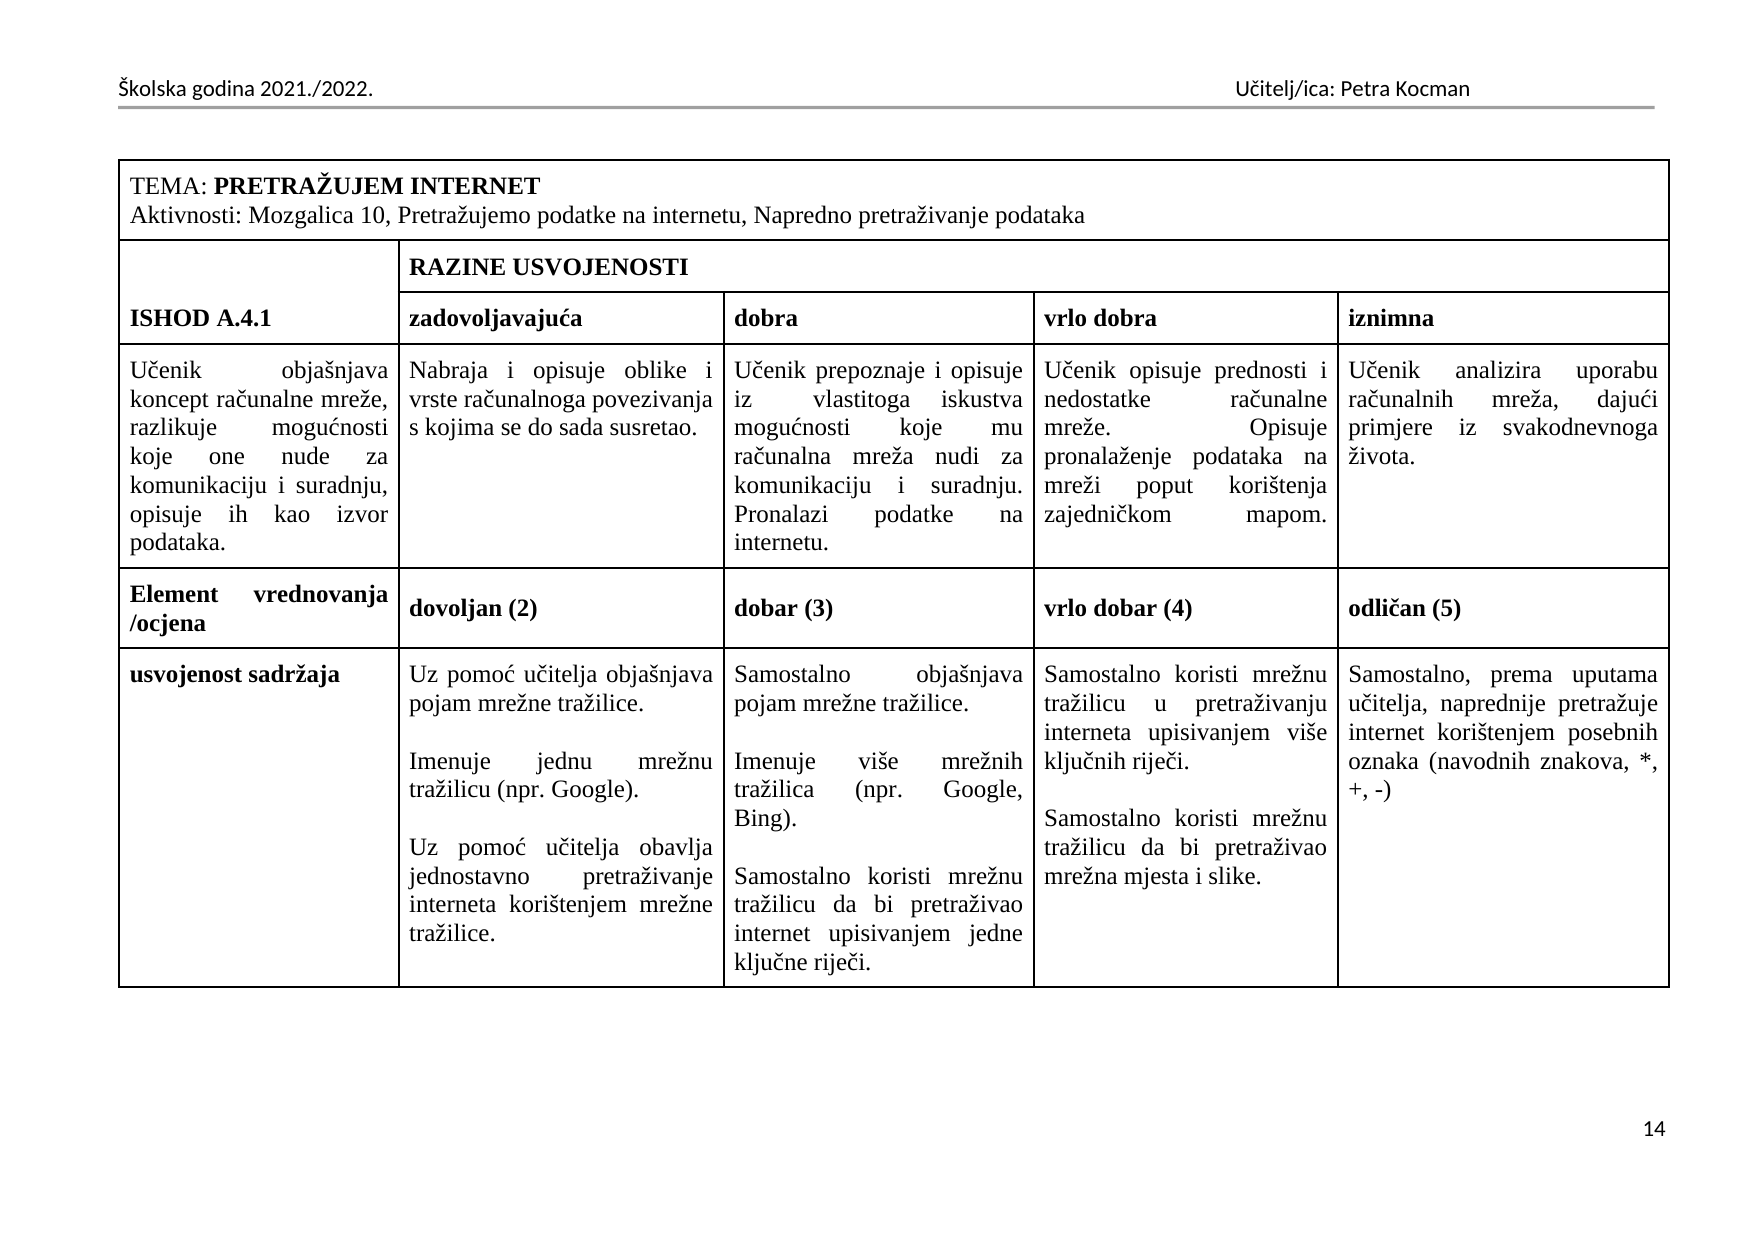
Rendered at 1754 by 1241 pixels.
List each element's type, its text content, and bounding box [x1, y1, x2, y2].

table_cell Učenik opisuje prednosti i nedostatke računalne mreže. Opisuje pronalaženje podataka na mreži poput korištenja zajedničkom mapom. [1035, 345, 1337, 567]
table_cell Učenik analizira uporabu računalnih mreža, dajući primjere iz svakodnevnoga života. [1339, 345, 1668, 567]
table_cell Nabraja i opisuje oblike i vrste računalnoga povezivanja s kojima se do sada susretao. [400, 345, 723, 567]
table_cell Samostalno objašnjava pojam mrežne tražilice. Imenuje više mrežnih tražilica (npr. Google, Bing). Samostalno koristi mrežnu tražilicu da bi pretraživao internet upisivanjem jedne ključne riječi. [725, 649, 1033, 986]
table_cell Samostalno koristi mrežnu tražilicu u pretraživanju interneta upisivanjem više ključnih riječi. Samostalno koristi mrežnu tražilicu da bi pretraživao mrežna mjesta i slike. [1035, 649, 1337, 986]
table_cell zadovoljavajuća [400, 293, 723, 342]
table_cell dovoljan (2) [400, 569, 723, 647]
table_cell odličan (5) [1339, 569, 1668, 647]
table_cell Element vrednovanja /ocjena [120, 569, 398, 647]
table_cell RAZINE USVOJENOSTI [400, 241, 1668, 291]
table_cell Učenik prepoznaje i opisuje iz vlastitoga iskustva mogućnosti koje mu računalna mreža nudi za komunikaciju i suradnju. Pronalazi podatke na internetu. [725, 345, 1033, 567]
table_cell vrlo dobra [1035, 293, 1337, 342]
table_cell iznimna [1339, 293, 1668, 342]
table_header TEMA: PRETRAŽUJEM INTERNET Aktivnosti: Mozgalica 10, Pretražujemo podatke na internetu, Napredno pretraživanje podataka [120, 161, 1668, 239]
table_cell vrlo dobar (4) [1035, 569, 1337, 647]
table_cell Uz pomoć učitelja objašnjava pojam mrežne tražilice. Imenuje jednu mrežnu tražilicu (npr. Google). Uz pomoć učitelja obavlja jednostavno pretraživanje interneta korištenjem mrežne tražilice. [400, 649, 723, 986]
table_cell Samostalno, prema uputama učitelja, naprednije pretražuje internet korištenjem posebnih oznaka (navodnih znakova, *, +, -) [1339, 649, 1668, 986]
table_cell dobar (3) [725, 569, 1033, 647]
table_cell usvojenost sadržaja [120, 649, 398, 986]
table_cell ISHOD A.4.1 [120, 241, 398, 342]
table_cell Učenik objašnjava koncept računalne mreže, razlikuje mogućnosti koje one nude za komunikaciju i suradnju, opisuje ih kao izvor podataka. [120, 345, 398, 567]
table_cell dobra [725, 293, 1033, 342]
